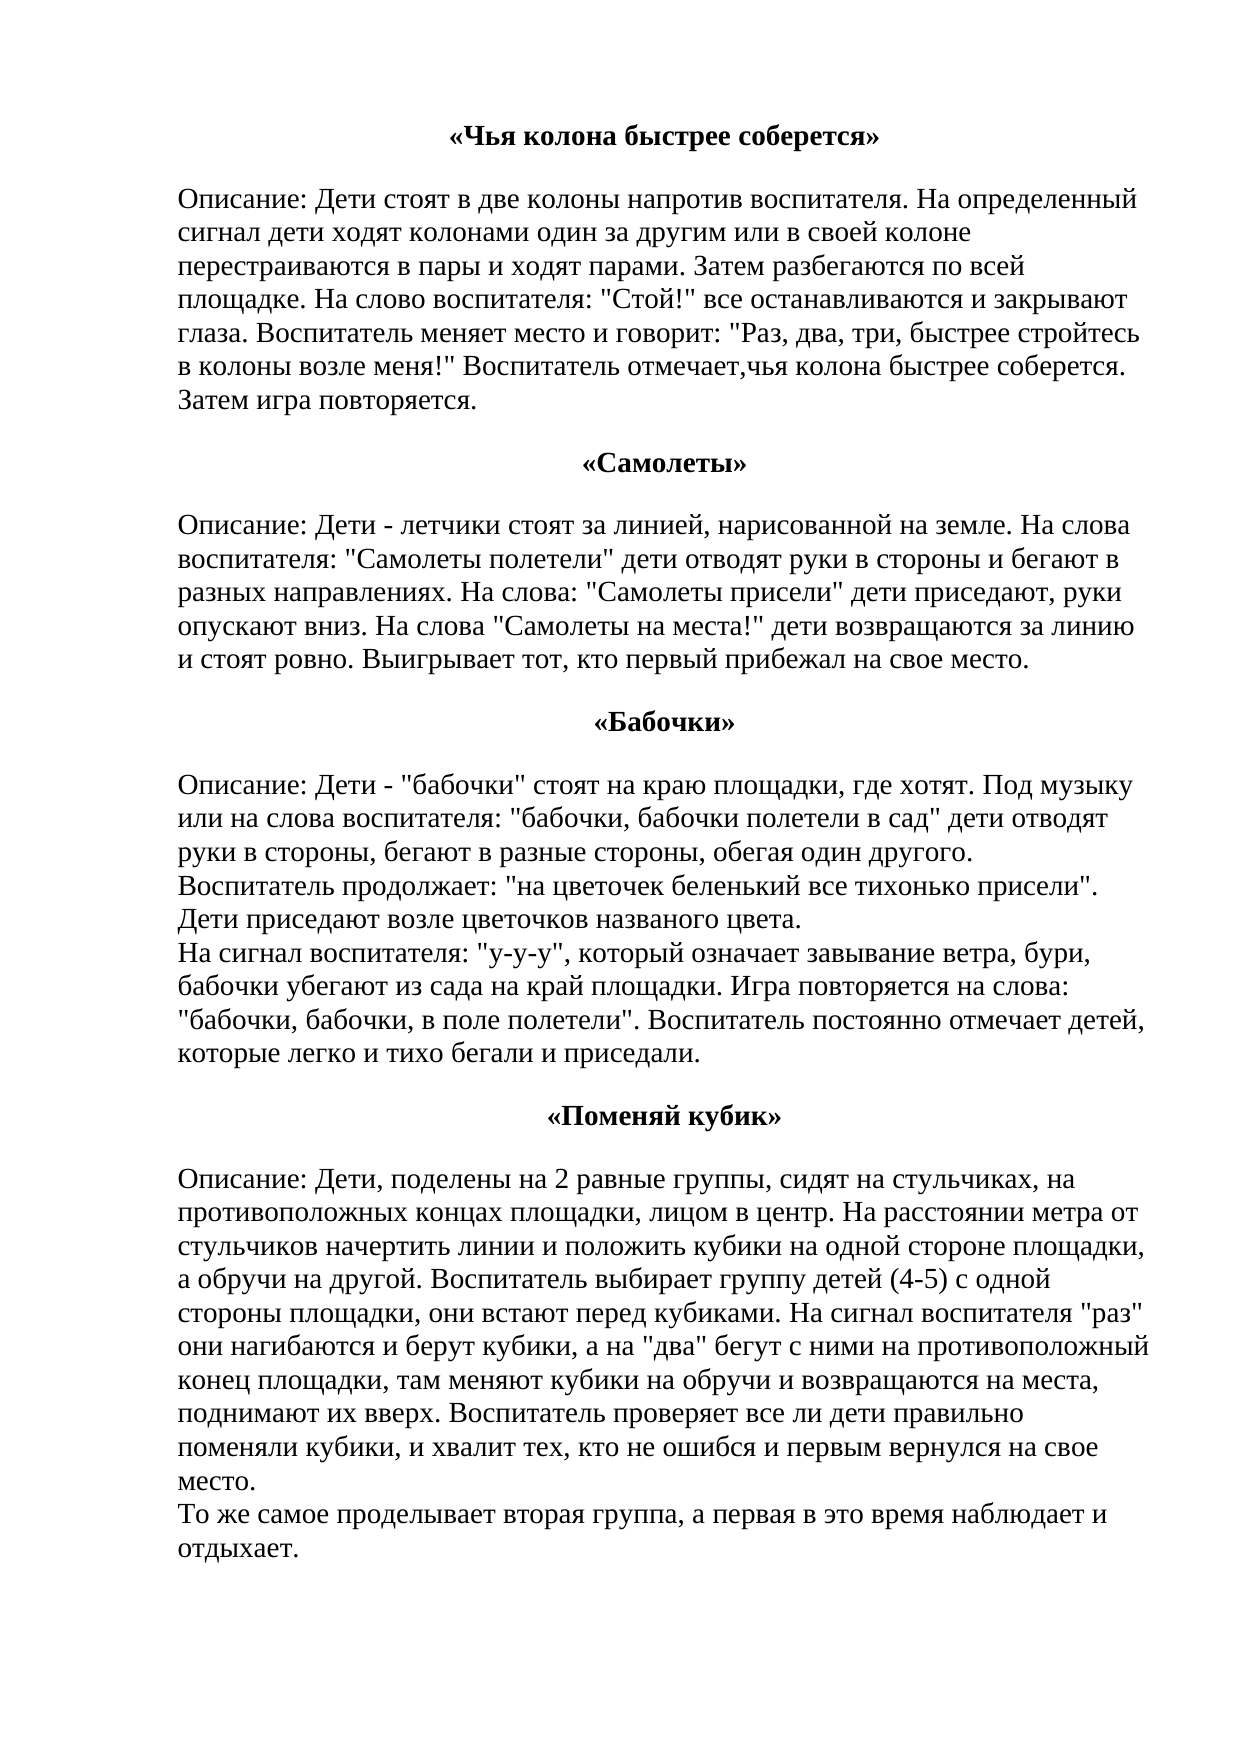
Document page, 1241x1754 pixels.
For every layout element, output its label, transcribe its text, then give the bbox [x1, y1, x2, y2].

text Описание: Дети - летчики стоят за линией, нарисованной на земле. На слова воспитателя: "Самолеты полетели" дети отводят руки в стороны и бегают в разных направлениях. На слова: "Самолеты присели" дети приседают, руки опускают вниз. На слова "Самолеты на места!" дети возвращаются за линию и стоят ровно. Выигрывает тот, кто первый прибежал на свое место. [177, 507, 1152, 675]
text «Бабочки» [177, 704, 1152, 738]
text Описание: Дети, поделены на 2 равные группы, сидят на стульчиках, на противоположных концах площадки, лицом в центр. На расстоянии метра от стульчиков начертить линии и положить кубики на одной стороне площадки, а обручи на другой. Воспитатель выбирает группу детей (4-5) с одной стороны площадки, они встают перед кубиками. На сигнал воспитателя "раз" они нагибаются и берут кубики, а на "два" бегут с ними на противоположный конец площадки, там меняют кубики на обручи и возвращаются на места, поднимают их вверх. Воспитатель проверяет все ли дети правильно поменяли кубики, и хвалит тех, кто не ошибся и первым вернулся на свое место. То же самое проделывает вторая группа, а первая в это время наблюдает и отдыхает. [177, 1161, 1152, 1563]
text «Самолеты» [177, 445, 1152, 478]
text «Поменяй кубик» [177, 1098, 1152, 1132]
text Описание: Дети стоят в две колоны напротив воспитателя. На определенный сигнал дети ходят колонами один за другим или в своей колоне перестраиваются в пары и ходят парами. Затем разбегаются по всей площадке. На слово воспитателя: "Стой!" все останавливаются и закрывают глаза. Воспитатель меняет место и говорит: "Раз, два, три, быстрее стройтесь в колоны возле меня!" Воспитатель отмечает,чья колона быстрее соберется. Затем игра повторяется. [177, 181, 1152, 416]
text Описание: Дети - "бабочки" стоят на краю площадки, где хотят. Под музыку или на слова воспитателя: "бабочки, бабочки полетели в сад" дети отводят руки в стороны, бегают в разные стороны, обегая один другого. Воспитатель продолжает: "на цветочек беленький все тихонько присели". Дети приседают возле цветочков названого цвета. На сигнал воспитателя: "у-у-у", который означает завывание ветра, бури, бабочки убегают из сада на край площадки. Игра повторяется на слова: "бабочки, бабочки, в поле полетели". Воспитатель постоянно отмечает детей, которые легко и тихо бегали и приседали. [177, 767, 1152, 1069]
text «Чья колона быстрее соберется» [177, 118, 1152, 152]
